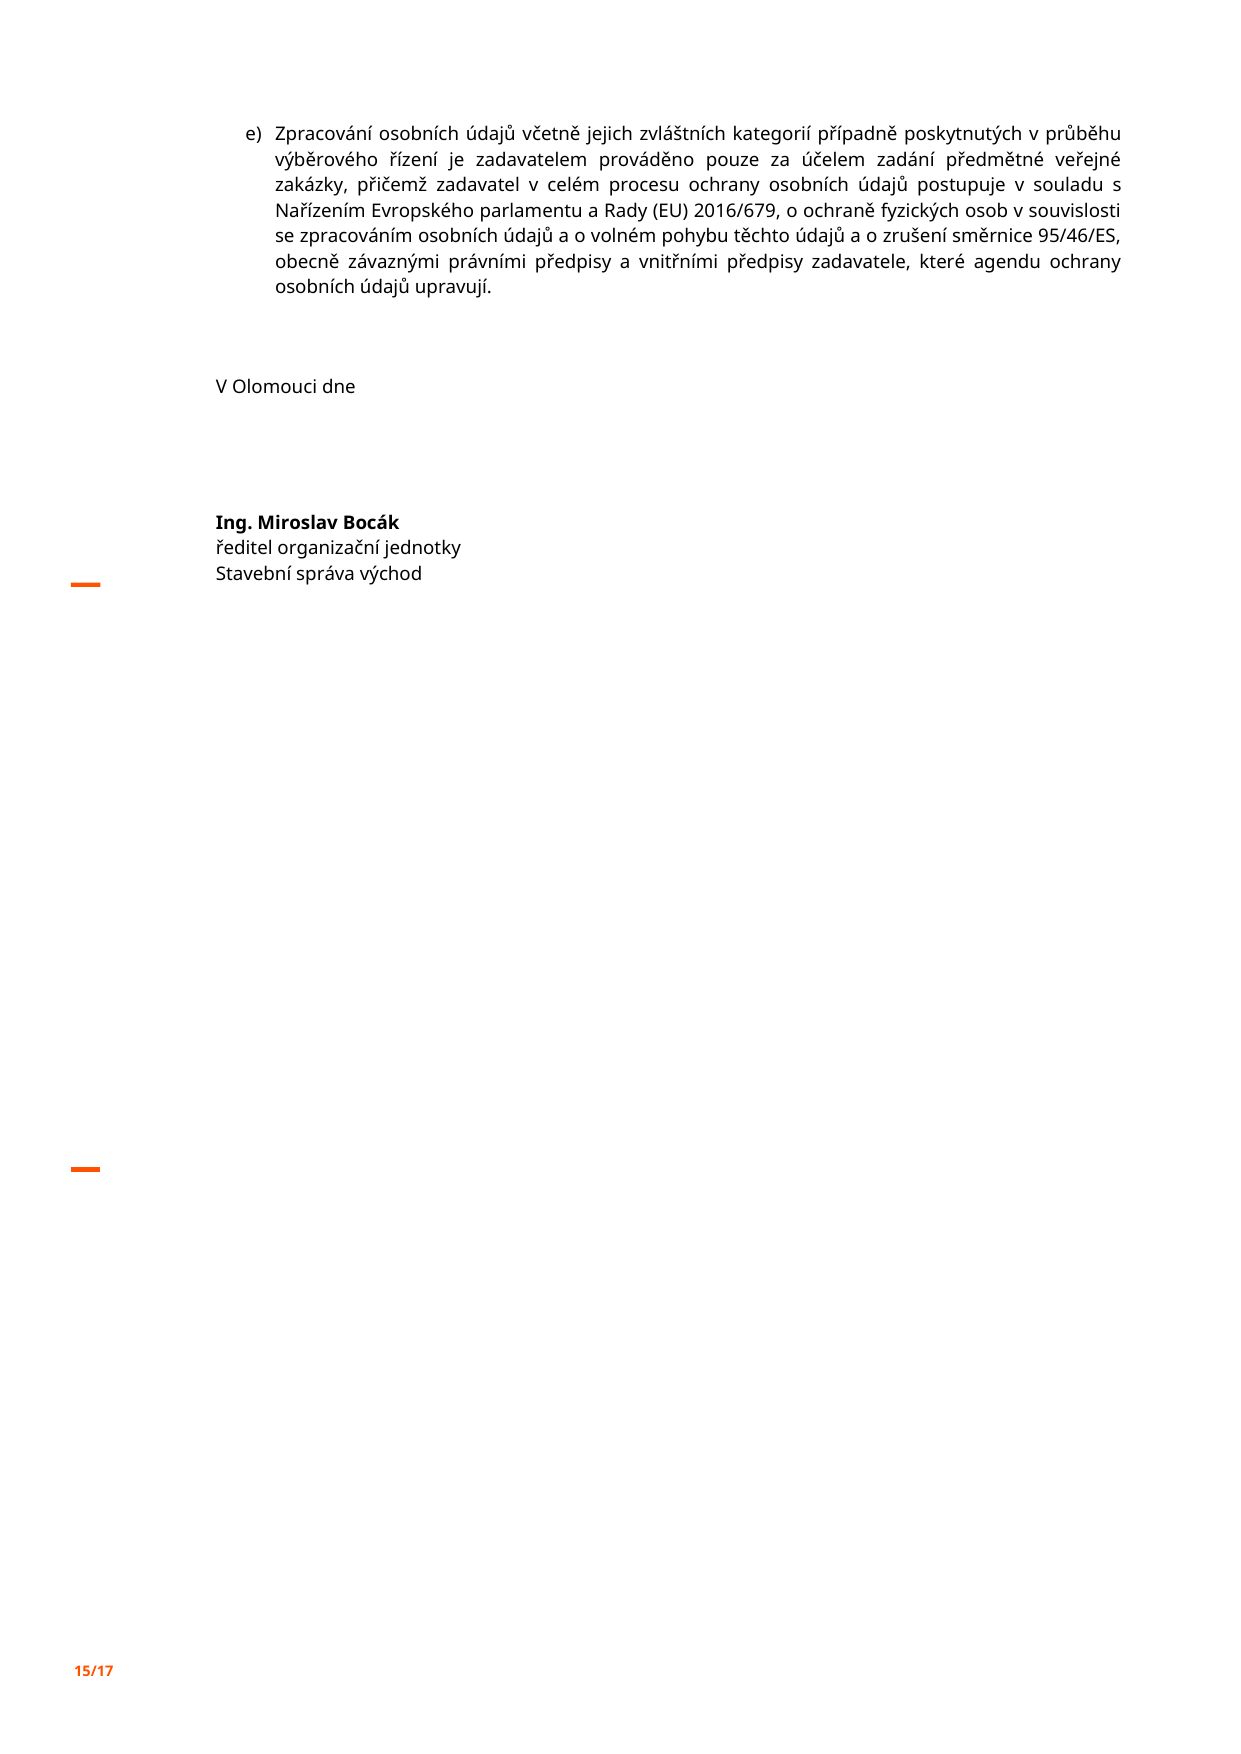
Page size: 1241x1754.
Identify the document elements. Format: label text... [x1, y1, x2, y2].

text Ing. Miroslav Bocák [216, 509, 1122, 535]
text Stavební správa východ [216, 560, 1122, 586]
text ředitel organizační jednotky [216, 535, 1122, 560]
list Zpracování osobních údajů včetně jejich zvláštních kategorií případně poskytnutých v průběhu výběrového řízení je zadavatelem prováděno pouze za účelem zadání předmětné veřejné zakázky, přičemž zadavatel v celém procesu ochrany osobních údajů postupuje v souladu s Nařízením Evropského parlamentu a Rady (EU) 2016/679, o ochraně fyzických osob v souvislosti se zpracováním osobních údajů a o volném pohybu těchto údajů a o zrušení směrnice 95/46/ES, obecně závaznými právními předpisy a vnitřními předpisy zadavatele, které agendu ochrany osobních údajů upravují. [245, 121, 1122, 299]
text V Olomouci dne [216, 366, 1122, 399]
